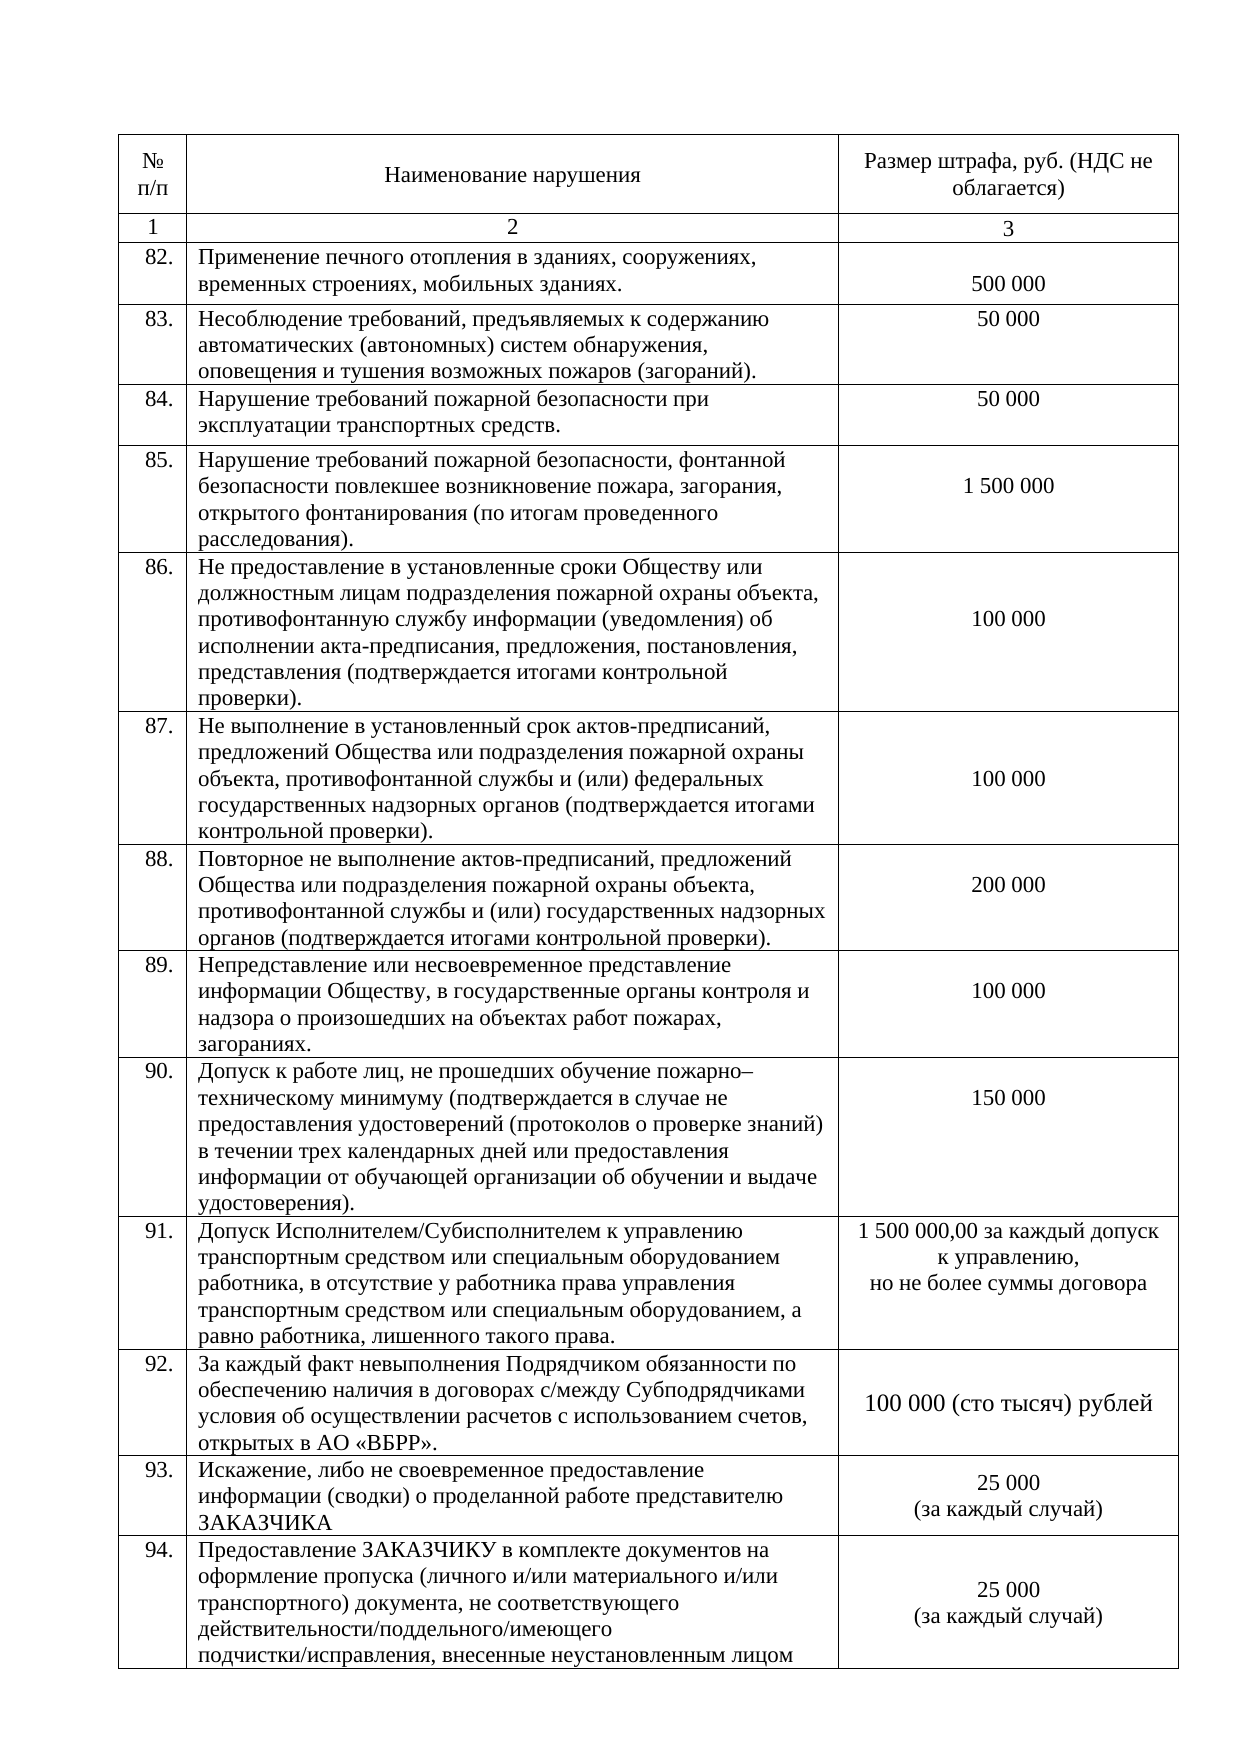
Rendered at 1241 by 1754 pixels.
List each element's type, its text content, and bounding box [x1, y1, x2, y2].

table_cell Непредставление или несвоевременное представление информации Обществу, в государственные органы контроля и надзора о произошедших на объектах работ пожарах, загораниях. [187, 951, 838, 1057]
table_cell [119, 951, 186, 1057]
table_cell Не выполнение в установленный срок актов-предписаний, предложений Общества или подразделения пожарной охраны объекта, противофонтанной службы и (или) федеральных государственных надзорных органов (подтверждается итогами контрольной проверки). [187, 712, 838, 844]
table_cell [119, 385, 186, 445]
table_cell [119, 1456, 186, 1535]
table_cell Не предоставление в установленные сроки Обществу или должностным лицам подразделения пожарной охраны объекта, противофонтанную службу информации (уведомления) об исполнении акта-предписания, предложения, постановления, представления (подтверждается итогами контрольной проверки). [187, 553, 838, 711]
table_cell 25 000 (за каждый случай) [839, 1456, 1178, 1535]
table_cell 100 000 [839, 553, 1178, 711]
table_header Наименование нарушения [187, 135, 838, 212]
table_cell [119, 1536, 186, 1668]
table_cell 500 000 [839, 243, 1178, 304]
table_cell 3 [839, 214, 1178, 242]
table_cell [119, 553, 186, 711]
table_cell 1 500 000 [839, 446, 1178, 552]
table_cell 100 000 (сто тысяч) рублей [839, 1350, 1178, 1455]
table_cell Повторное не выполнение актов-предписаний, предложений Общества или подразделения пожарной охраны объекта, противофонтанной службы и (или) государственных надзорных органов (подтверждается итогами контрольной проверки). [187, 845, 838, 950]
table_cell [119, 305, 186, 384]
table_cell 1 [119, 214, 186, 242]
table_cell [119, 1350, 186, 1455]
table_cell Искажение, либо не своевременное предоставление информации (сводки) о проделанной работе представителю ЗАКАЗЧИКА [187, 1456, 838, 1535]
table_cell Предоставление ЗАКАЗЧИКУ в комплекте документов на оформление пропуска (личного и/или материального и/или транспортного) документа, не соответствующего действительности/поддельного/имеющего подчистки/исправления, внесенные неустановленным лицом [187, 1536, 838, 1668]
table_cell 150 000 [839, 1058, 1178, 1216]
table_cell Допуск к работе лиц, не прошедших обучение пожарно–техническому минимуму (подтверждается в случае не предоставления удостоверений (протоколов о проверке знаний) в течении трех календарных дней или предоставления информации от обучающей организации об обучении и выдаче удостоверения). [187, 1058, 838, 1216]
table_cell [119, 243, 186, 304]
table_cell 50 000 [839, 385, 1178, 445]
table_cell [119, 845, 186, 950]
table_header № п/п [119, 135, 186, 212]
table_cell 100 000 [839, 951, 1178, 1057]
table_cell [119, 712, 186, 844]
table_cell Нарушение требований пожарной безопасности при эксплуатации транспортных средств. [187, 385, 838, 445]
table_cell 1 500 000,00 за каждый допуск к управлению, но не более суммы договора [839, 1217, 1178, 1348]
table_cell 25 000 (за каждый случай) [839, 1536, 1178, 1668]
table_header Размер штрафа, руб. (НДС не облагается) [839, 135, 1178, 212]
table_cell 2 [187, 214, 838, 242]
table_cell Несоблюдение требований, предъявляемых к содержанию автоматических (автономных) систем обнаружения, оповещения и тушения возможных пожаров (загораний). [187, 305, 838, 384]
table_cell [119, 1217, 186, 1348]
table_cell [119, 446, 186, 552]
table_cell За каждый факт невыполнения Подрядчиком обязанности по обеспечению наличия в договорах с/между Субподрядчиками условия об осуществлении расчетов с использованием счетов, открытых в АО «ВБРР». [187, 1350, 838, 1455]
table_cell 50 000 [839, 305, 1178, 384]
table_cell Допуск Исполнителем/Субисполнителем к управлению транспортным средством или специальным оборудованием работника, в отсутствие у работника права управления транспортным средством или специальным оборудованием, а равно работника, лишенного такого права. [187, 1217, 838, 1348]
table_cell [119, 1058, 186, 1216]
table_cell 100 000 [839, 712, 1178, 844]
table_cell Применение печного отопления в зданиях, сооружениях, временных строениях, мобильных зданиях. [187, 243, 838, 304]
table_cell 200 000 [839, 845, 1178, 950]
table_cell Нарушение требований пожарной безопасности, фонтанной безопасности повлекшее возникновение пожара, загорания, открытого фонтанирования (по итогам проведенного расследования). [187, 446, 838, 552]
